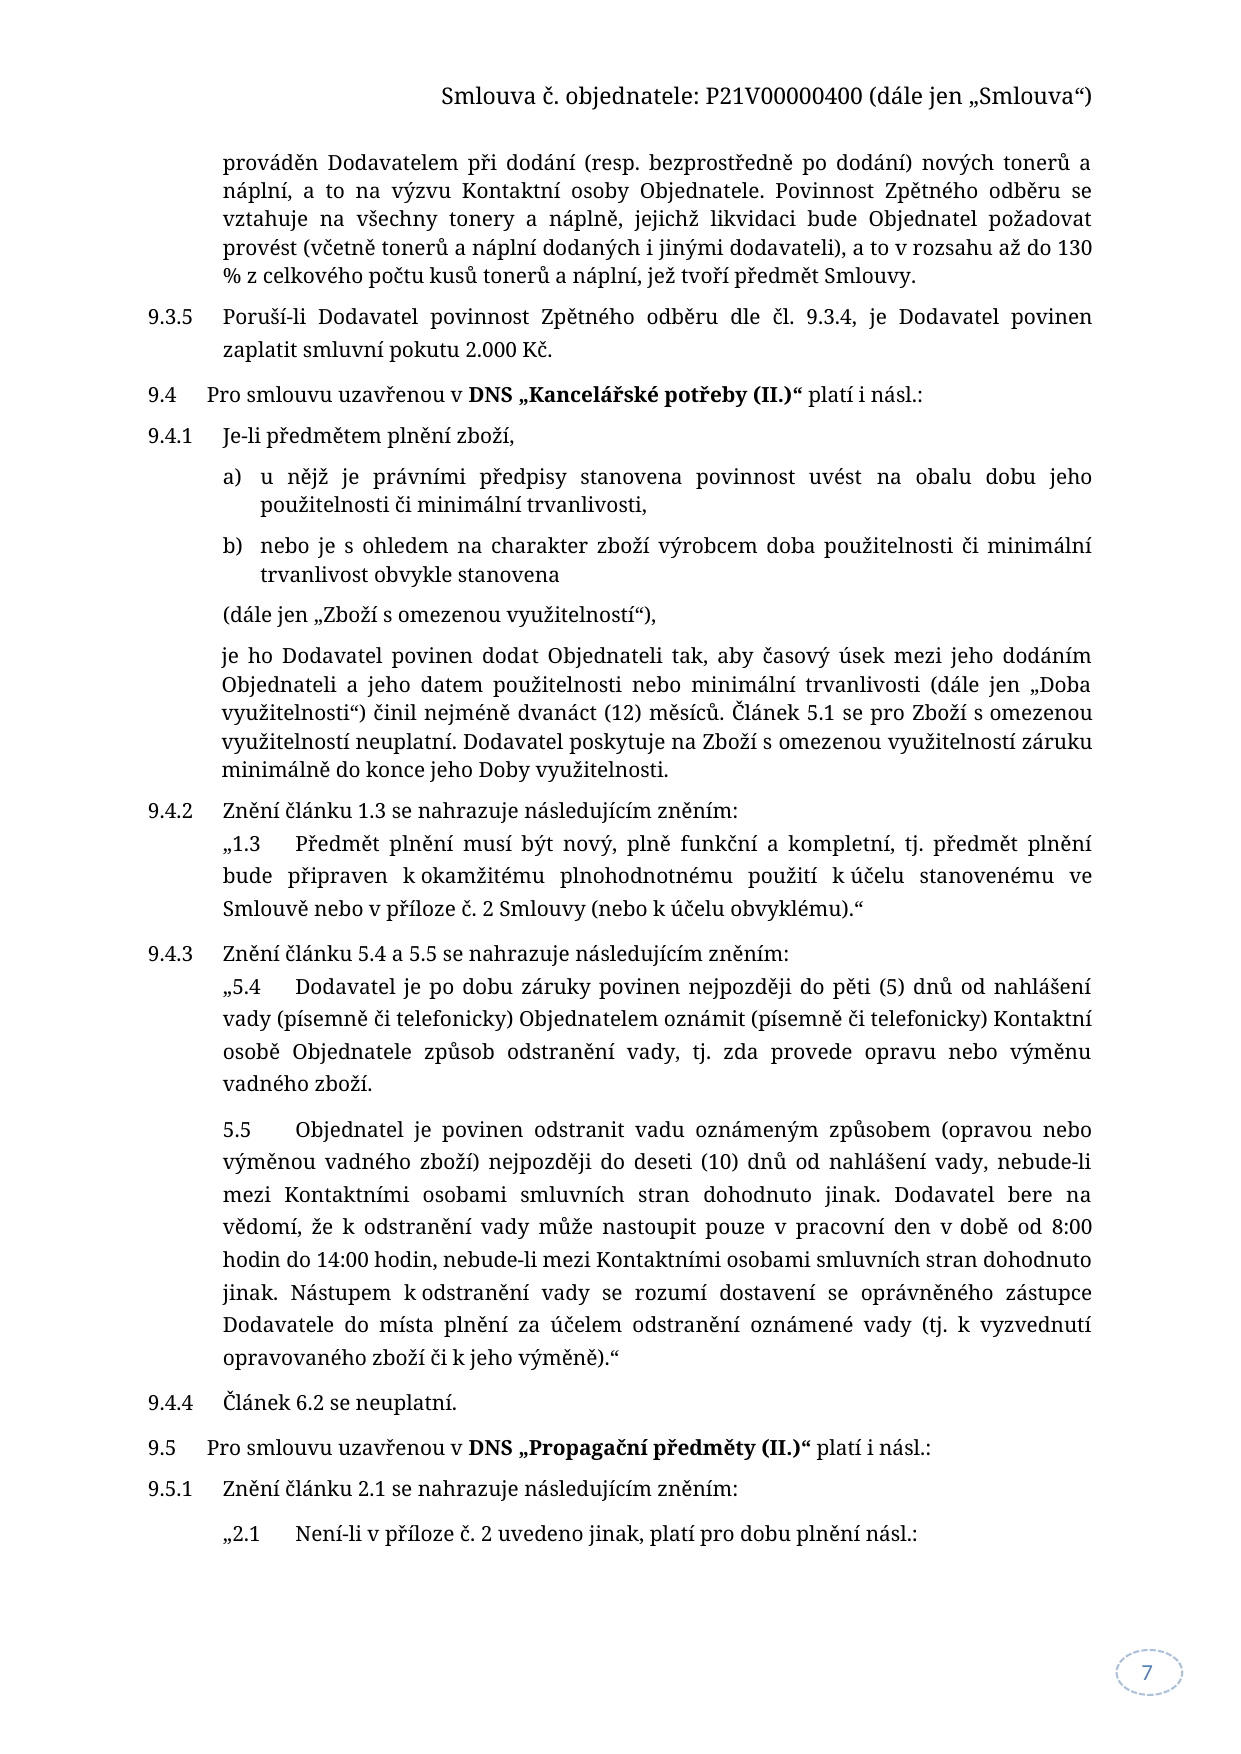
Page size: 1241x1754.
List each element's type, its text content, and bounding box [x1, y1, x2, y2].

list u nějž je právními předpisy stanovena povinnost uvést na obalu dobu jeho použitelnosti či minimální trvanlivosti, [223, 462, 1093, 519]
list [148, 148, 1093, 290]
list Poruší-li Dodavatel povinnost Zpětného odběru dle čl. 9.3.4, je Dodavatel povinen zaplatit smluvní pokutu 2.000 Kč. [148, 302, 1093, 363]
list Pro smlouvu uzavřenou v DNS „Kancelářské potřeby (II.)“ platí i násl.: [148, 380, 1093, 408]
list Článek 6.2 se neuplatní. [148, 1388, 1093, 1416]
list Znění článku 1.3 se nahrazuje následujícím zněním: [148, 796, 1093, 825]
text (dále jen „Zboží s omezenou využitelností“), [223, 601, 1093, 629]
list 5.5 Objednatel je povinen odstranit vadu oznámeným způsobem (opravou nebo výměnou vadného zboží) nejpozději do deseti (10) dnů od nahlášení vady, nebude-li mezi Kontaktními osobami smluvních stran dohodnuto jinak. Dodavatel bere na vědomí, že k odstranění vady může nastoupit pouze v pracovní den v době od 8:00 hodin do 14:00 hodin, nebude-li mezi Kontaktními osobami smluvních stran dohodnuto jinak. Nástupem k odstranění vady se rozumí dostavení se oprávněného zástupce Dodavatele do místa plnění za účelem odstranění oznámené vady (tj. k vyzvednutí opravovaného zboží či k jeho výměně).“ [223, 1115, 1093, 1371]
list Je-li předmětem plnění zboží, [148, 421, 1093, 449]
list nebo je s ohledem na charakter zboží výrobcem doba použitelnosti či minimální trvanlivost obvykle stanovena [223, 531, 1093, 588]
list „5.4 Dodavatel je po dobu záruky povinen nejpozději do pěti (5) dnů od nahlášení vady (písemně či telefonicky) Objednatelem oznámit (písemně či telefonicky) Kontaktní osobě Objednatele způsob odstranění vady, tj. zda provede opravu nebo výměnu vadného zboží. [223, 972, 1093, 1098]
list Znění článku 2.1 se nahrazuje následujícím zněním: [148, 1474, 1093, 1502]
text je ho Dodavatel povinen dodat Objednateli tak, aby časový úsek mezi jeho dodáním Objednateli a jeho datem použitelnosti nebo minimální trvanlivosti (dále jen „Doba využitelnosti“) činil nejméně dvanáct (12) měsíců. Článek 5.1 se pro Zboží s omezenou využitelností neuplatní. Dodavatel poskytuje na Zboží s omezenou využitelností záruku minimálně do konce jeho Doby využitelnosti. [221, 642, 1093, 784]
list Znění článku 5.4 a 5.5 se nahrazuje následujícím zněním: [148, 939, 1093, 968]
list „2.1 Není-li v příloze č. 2 uvedeno jinak, platí pro dobu plnění násl.: [223, 1519, 1093, 1548]
list „1.3 Předmět plnění musí být nový, plně funkční a kompletní, tj. předmět plnění bude připraven k okamžitému plnohodnotnému použití k účelu stanovenému ve Smlouvě nebo v příloze č. 2 Smlouvy (nebo k účelu obvyklému).“ [223, 829, 1093, 922]
list Pro smlouvu uzavřenou v DNS „Propagační předměty (II.)“ platí i násl.: [148, 1433, 1093, 1462]
